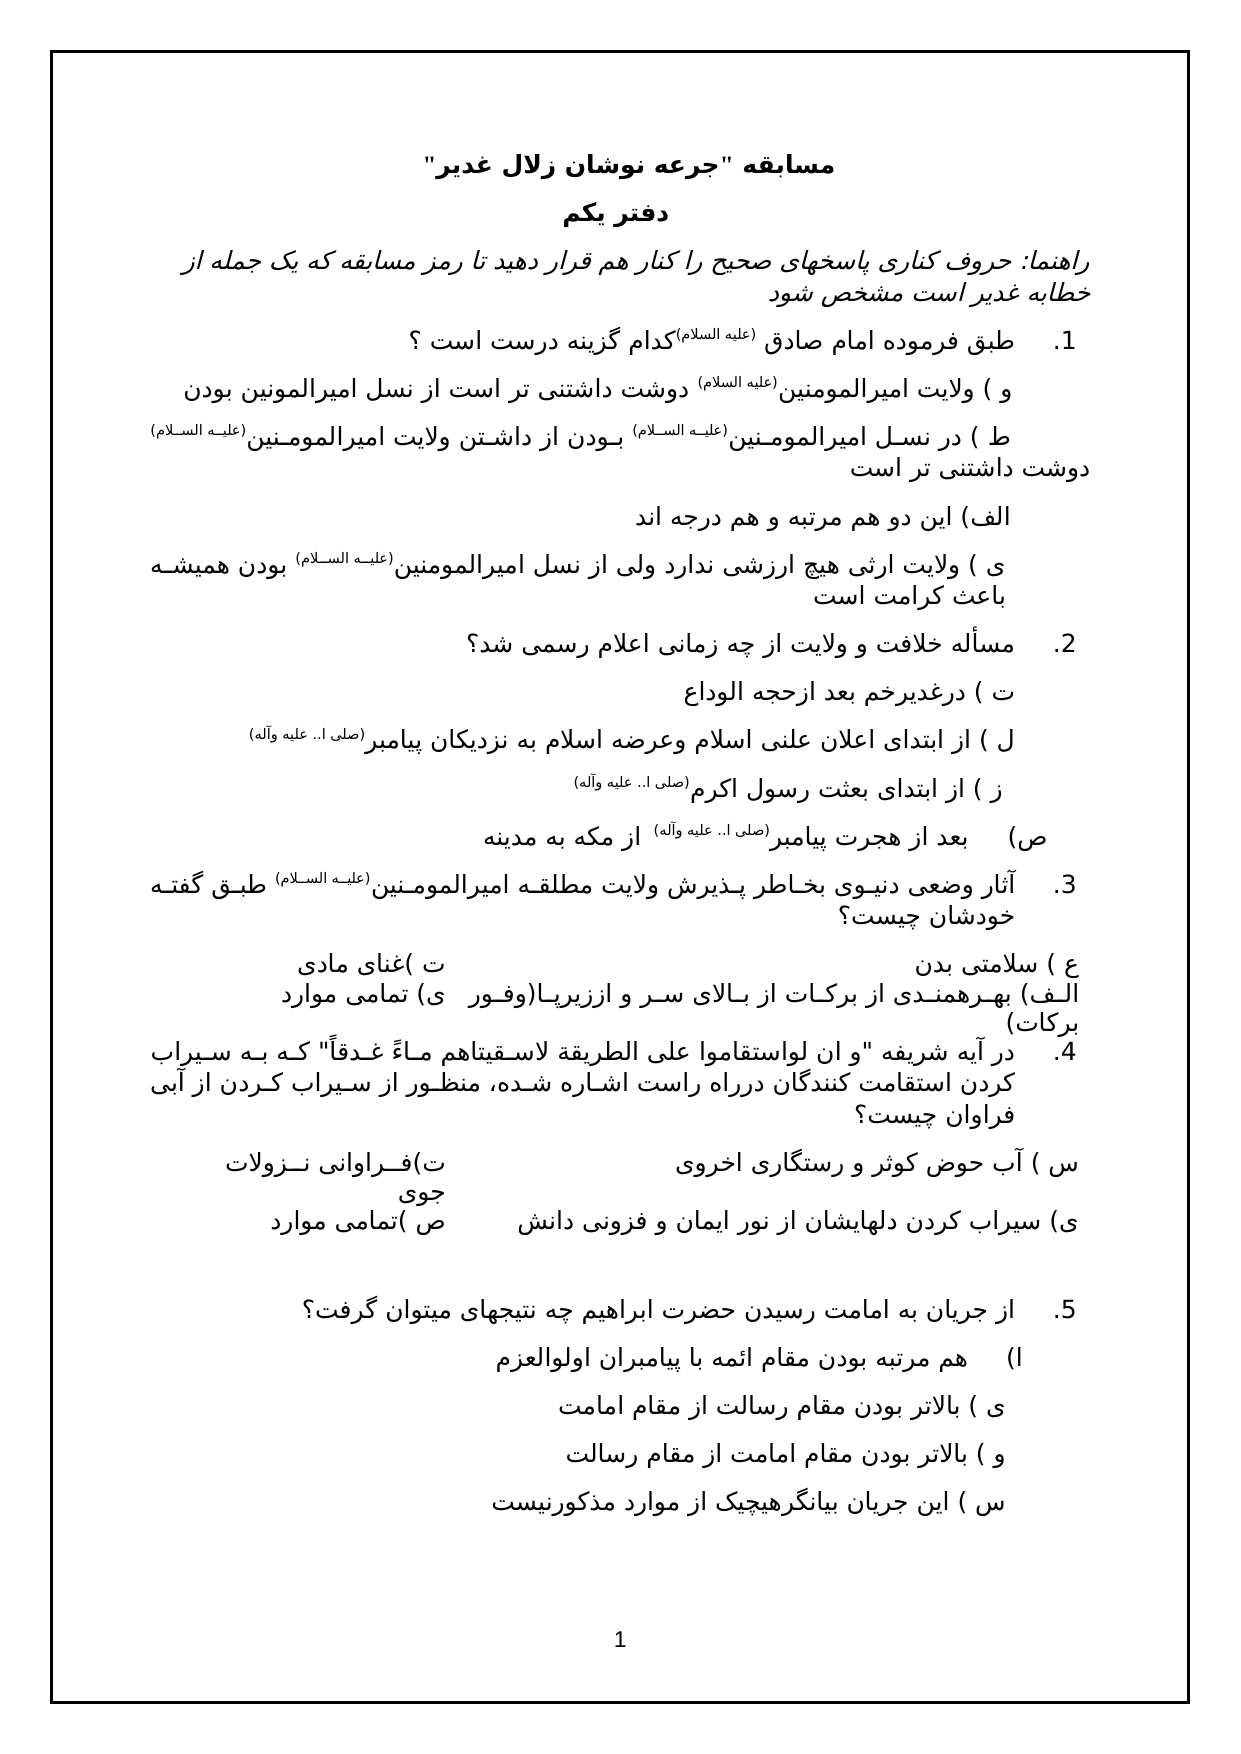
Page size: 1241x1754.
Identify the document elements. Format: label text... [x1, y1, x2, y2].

list بعد از هجرت پیامبر(صلی ا.. علیه وآله) از مکه به مدینه [150, 822, 1007, 851]
table_header س ) آب حوض کوثر و رستگاری اخروی [457, 1148, 1090, 1207]
list آثار وضعی دنیوی بخاطر پذیرش ولایت مطلقه امیرالمومنین(علیه السلام) طبق گفته خودشان چیست؟ [150, 870, 1053, 931]
text دفتر یکم [150, 198, 1090, 227]
list از جریان به امامت رسیدن حضرت ابراهیم چه نتیجهای میتوان گرفت؟ [150, 1295, 1053, 1324]
list در آیه شریفه "و ان لواستقاموا علی الطریقة لاسقیتاهم ماءً غدقاً" که به سیراب کردن استقامت کنندگان درراه راست اشاره شده، منظور از سیراب کردن از آبی فراوان چیست؟ [150, 1037, 1053, 1129]
table_cell ص )تمامی موارد [214, 1207, 457, 1295]
text و ) ولایت امیرالمومنین(علیه السلام) دوشت داشتنی تر است از نسل امیرالمونین بودن [150, 374, 1012, 403]
table_cell الف) بهرهمندی از برکات از بالای سر و اززیرپا(وفور برکات) [457, 979, 1090, 1037]
text ز ) از ابتدای بعثت رسول اکرم(صلی ا.. علیه وآله) [150, 774, 1090, 803]
text ت ) درغدیرخم بعد ازحجه الوداع [150, 678, 1015, 707]
table_header ت)فراوانی نزولات جوی [214, 1148, 457, 1207]
text ی ) ولایت ارثی هیچ ارزشی ندارد ولی از نسل امیرالمومنین(علیه السلام) بودن همیشه باعث کرامت است [150, 550, 1006, 611]
list طبق فرموده امام صادق (علیه السلام)کدام گزینه درست است ؟ [150, 326, 1053, 355]
text ط ) در نسل امیرالمومنین(علیه السلام) بودن از داشتن ولایت امیرالمومنین(علیه السلام) دوشت داشتنی تر است [150, 422, 1090, 483]
table_cell ی) تمامی موارد [214, 979, 457, 1037]
list مسأله خلافت و ولایت از چه زمانی اعلام رسمی شد؟ [150, 629, 1053, 659]
text راهنما: حروف کناری پاسخهای صحیح را کنار هم قرار دهید تا رمز مسابقه که یک جمله از خطابه غدیر است مشخص شود [150, 246, 1090, 307]
table_cell ی) سیراب کردن دلهایشان از نور ایمان و فزونی دانش [457, 1207, 1090, 1295]
text و ) بالاتر بودن مقام امامت از مقام رسالت [150, 1439, 1006, 1469]
list هم مرتبه بودن مقام ائمه با پیامبران اولوالعزم [150, 1343, 1006, 1372]
table_header ت )غنای مادی [214, 950, 457, 979]
text س ) این جریان بیانگرهیچیک از موارد مذکورنیست [150, 1488, 1006, 1517]
text ل ) از ابتدای اعلان علنی اسلام وعرضه اسلام به نزدیکان پیامبر(صلی ا.. علیه وآله) [150, 726, 1015, 755]
text ی ) بالاتر بودن مقام رسالت از مقام امامت [150, 1391, 1006, 1421]
text الف) این دو هم مرتبه و هم درجه اند [150, 502, 1090, 531]
text مسابقه "جرعه نوشان زلال غدیر" [150, 150, 1090, 179]
table_header ع ) سلامتی بدن [457, 950, 1090, 979]
